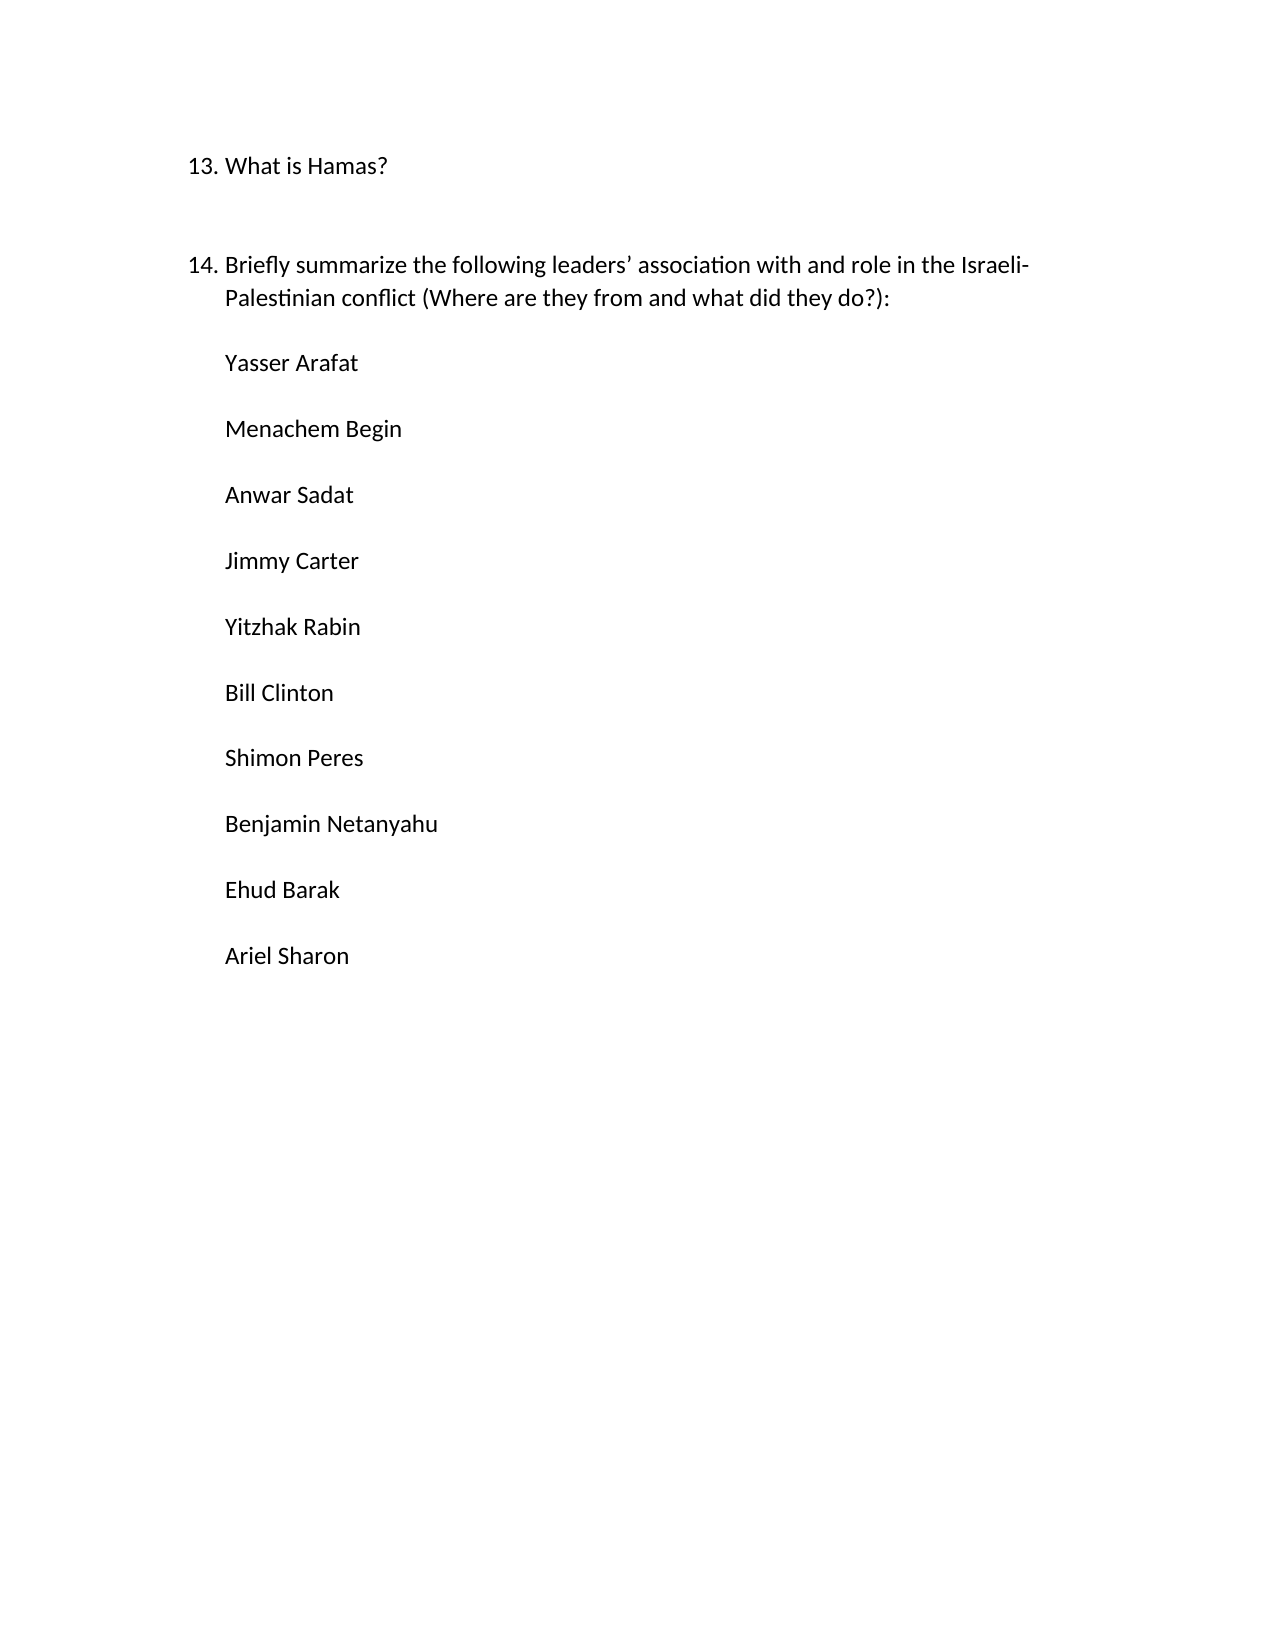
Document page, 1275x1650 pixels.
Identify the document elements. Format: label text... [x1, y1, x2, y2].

list Briefly summarize the following leaders’ association with and role in the Israeli-Palestinian conflict (Where are they from and what did they do?): [187, 249, 1125, 312]
list What is Hamas? [187, 150, 1125, 181]
list Yitzhak Rabin [225, 611, 1125, 641]
list Anwar Sadat [225, 479, 1125, 510]
list Ehud Barak [225, 874, 1125, 905]
list Yasser Arafat [225, 347, 1125, 378]
list Menachem Begin [225, 413, 1125, 444]
list Shimon Peres [225, 742, 1125, 773]
list Benjamin Netanyahu [225, 808, 1125, 839]
list Ariel Sharon [225, 940, 1125, 971]
list Jimmy Carter [225, 545, 1125, 576]
list Bill Clinton [225, 677, 1125, 707]
